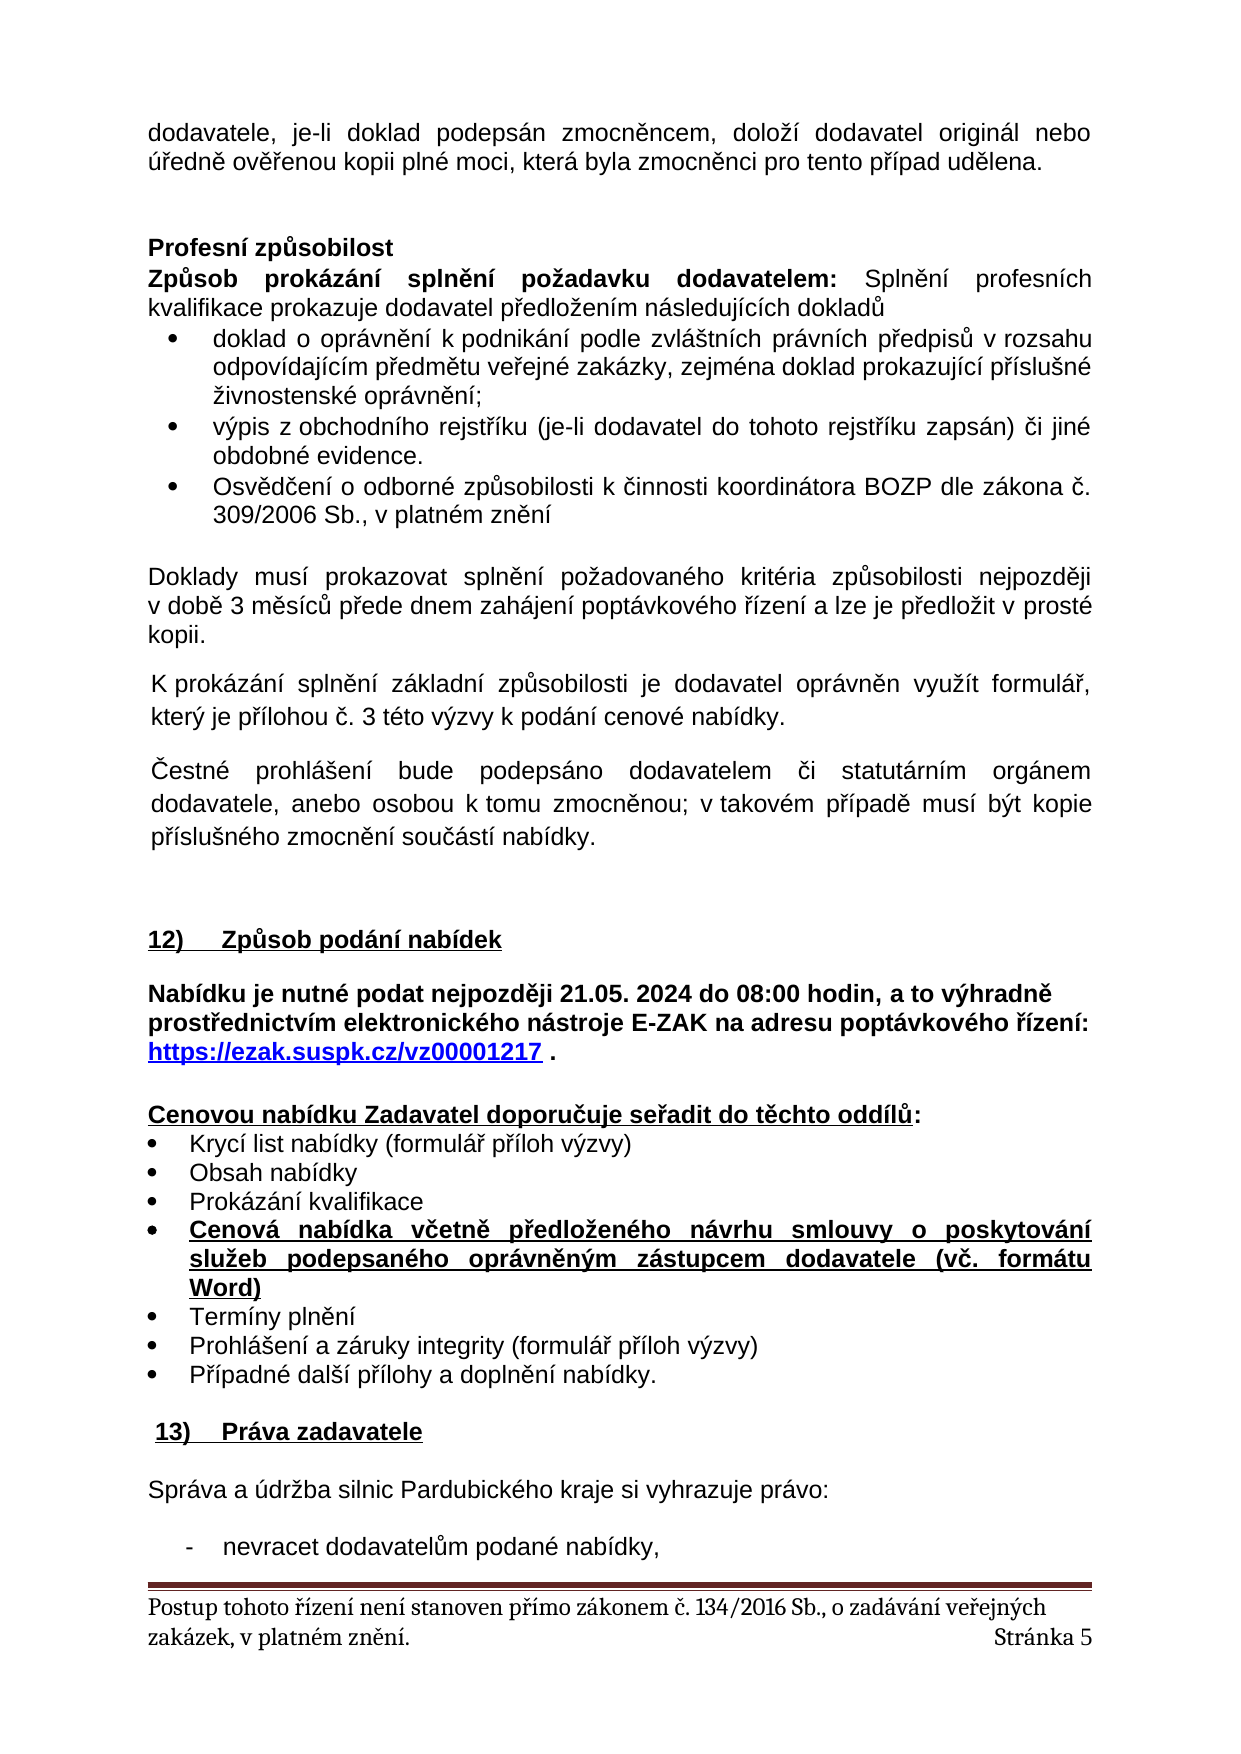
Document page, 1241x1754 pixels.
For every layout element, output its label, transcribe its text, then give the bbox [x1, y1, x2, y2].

list Prohlášení a záruky integrity (formulář příloh výzvy) [148, 1331, 1092, 1359]
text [148, 118, 1092, 176]
list K prokázání splnění základní způsobilosti je dodavatel oprávněn využít formulář, který je přílohou č. 3 této výzvy k podání cenové nabídky. [151, 669, 1092, 731]
subtitle Nabídku je nutné podat nejpozději 21.05. 2024 do 08:00 hodin, a to výhradně prostřednictvím elektronického nástroje E-ZAK na adresu poptávkového řízení: https://ezak.suspk.cz/vz00001217 . [148, 979, 1092, 1065]
list Cenová nabídka včetně předloženého návrhu smlouvy o poskytování služeb podepsaného oprávněným zástupcem dodavatele (vč. formátu Word) [148, 1216, 1092, 1302]
text 12) Způsob podání nabídek [148, 925, 1092, 954]
list Prokázání kvalifikace [148, 1187, 1092, 1216]
list výpis z obchodního rejstříku (je-li dodavatel do tohoto rejstříku zapsán) či jiné obdobné evidence. [168, 412, 1092, 469]
list Čestné prohlášení bude podepsáno dodavatelem či statutárním orgánem dodavatele, anebo osobou k tomu zmocněnou; v takovém případě musí být kopie příslušného zmocnění součástí nabídky. [151, 756, 1092, 851]
text Doklady musí prokazovat splnění požadovaného kritéria způsobilosti nejpozději v době 3 měsíců přede dnem zahájení poptávkového řízení a lze je předložit v prosté kopii. [148, 562, 1092, 648]
text Profesní způsobilost [148, 233, 1092, 262]
text Správa a údržba silnic Pardubického kraje si vyhrazuje právo: [148, 1475, 1092, 1503]
list Krycí list nabídky (formulář příloh výzvy) [148, 1129, 1092, 1158]
list Termíny plnění [148, 1302, 1092, 1331]
list Obsah nabídky [148, 1158, 1092, 1187]
text 13) Práva zadavatele [148, 1417, 1092, 1446]
list Případné další přílohy a doplnění nabídky. [148, 1359, 1092, 1388]
list Osvědčení o odborné způsobilosti k činnosti koordinátora BOZP dle zákona č. 309/2006 Sb., v platném znění [168, 472, 1092, 529]
text Způsob prokázání splnění požadavku dodavatelem: Splnění profesních kvalifikace prokazuje dodavatel předložením následujících dokladů [148, 264, 1092, 321]
list doklad o oprávnění k podnikání podle zvláštních právních předpisů v rozsahu odpovídajícím předmětu veřejné zakázky, zejména doklad prokazující příslušné živnostenské oprávnění; [168, 323, 1092, 410]
text Cenovou nabídku Zadavatel doporučuje seřadit do těchto oddílů: [148, 1100, 1092, 1129]
list nevracet dodavatelům podané nabídky, [185, 1532, 1092, 1561]
